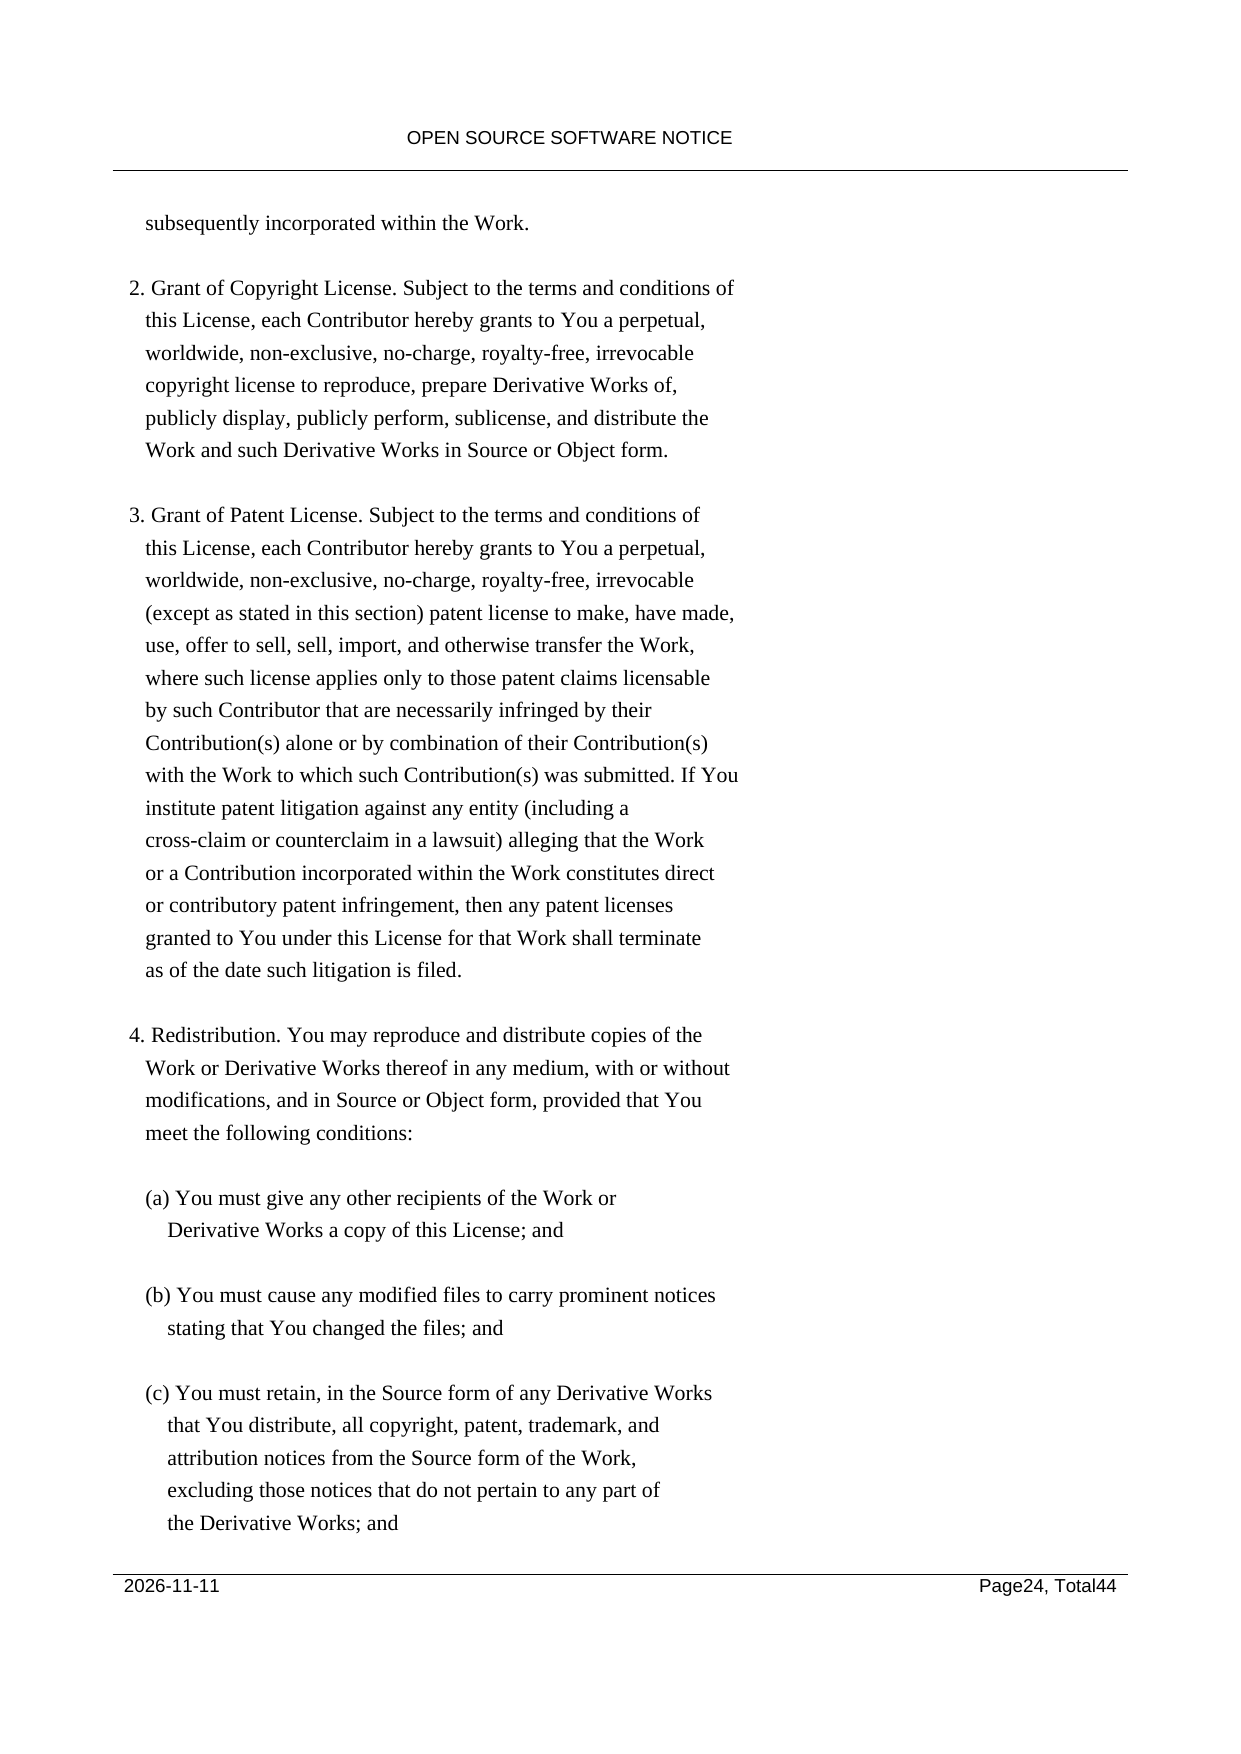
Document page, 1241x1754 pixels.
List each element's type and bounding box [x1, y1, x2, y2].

text [112, 206, 1128, 1539]
